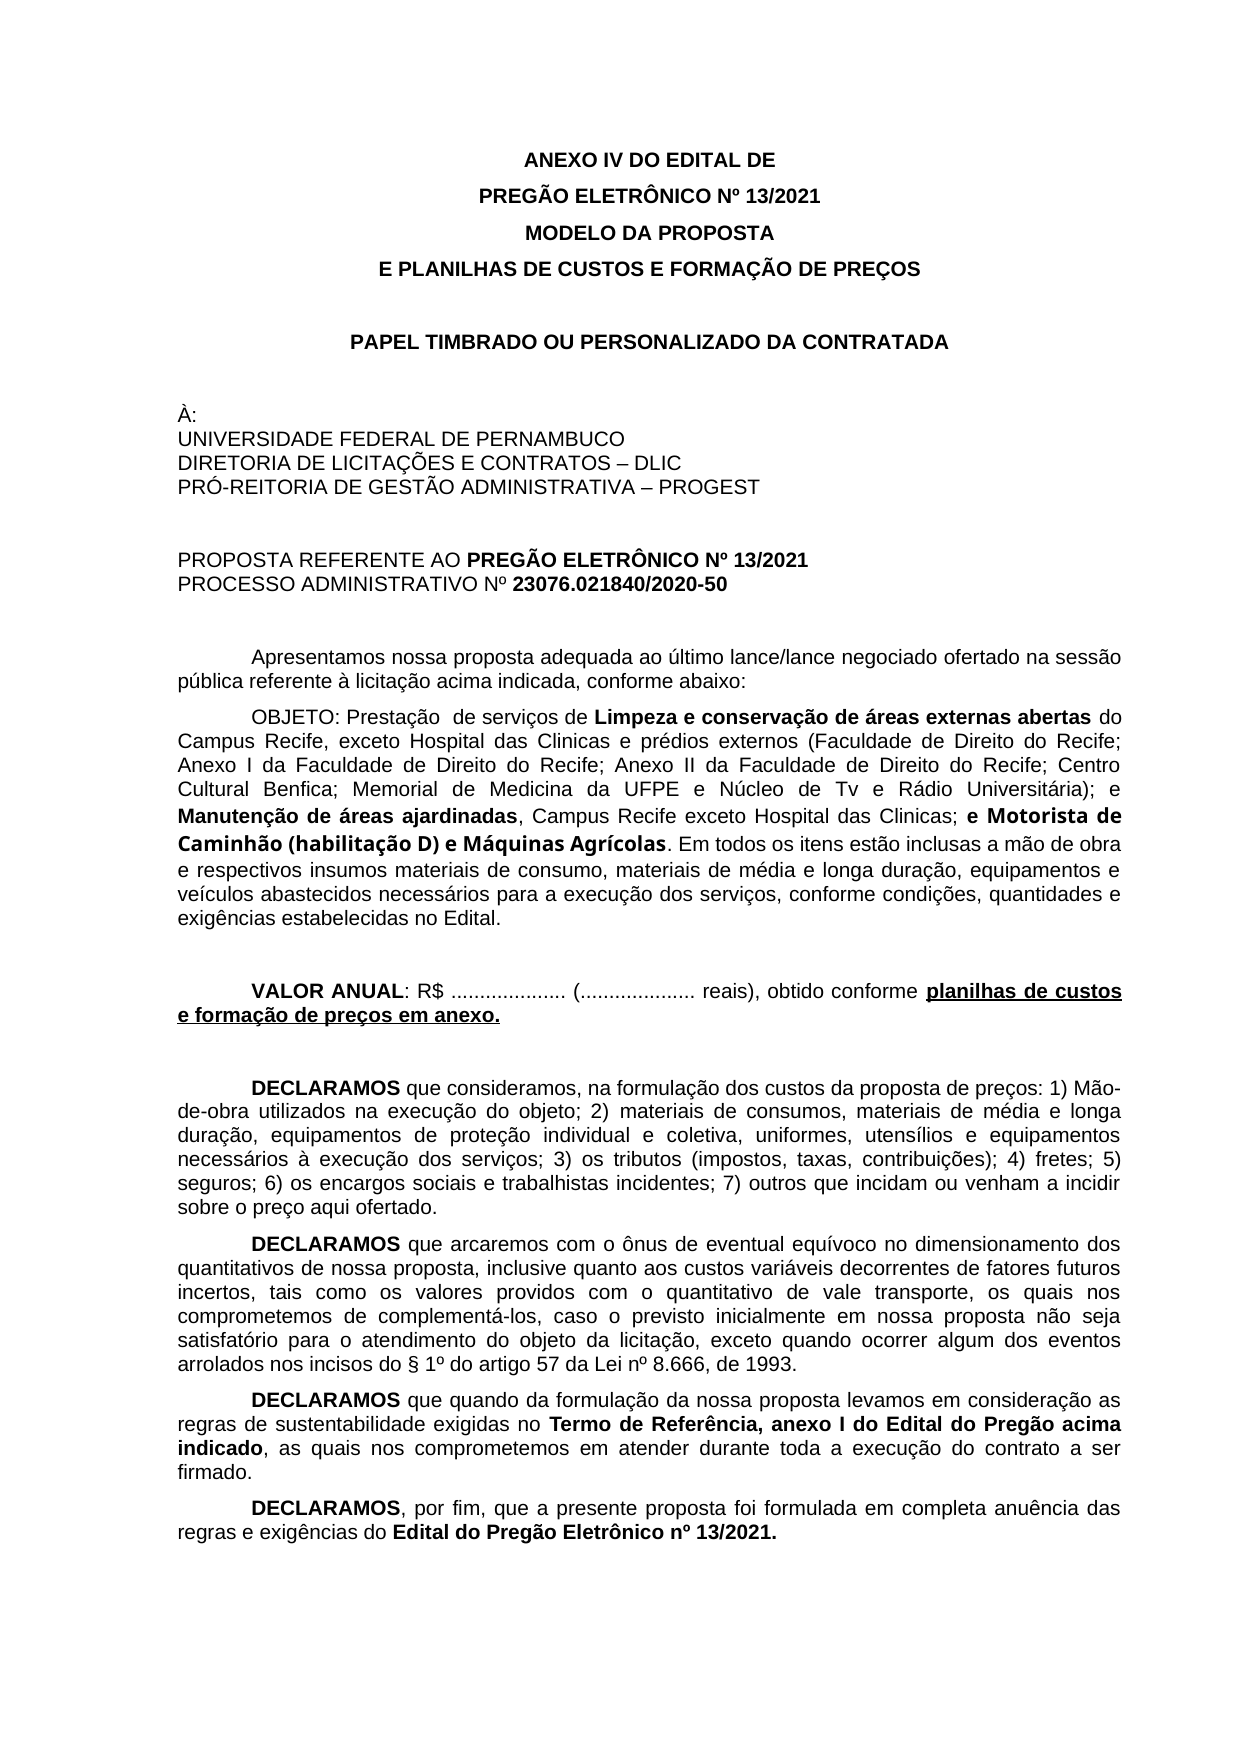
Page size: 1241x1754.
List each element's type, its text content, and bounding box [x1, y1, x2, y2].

text DIRETORIA DE LICITAÇÕES E CONTRATOS – DLIC [177, 451, 1122, 475]
text Apresentamos nossa proposta adequada ao último lance/lance negociado ofertado na sessão pública referente à licitação acima indicada, conforme abaixo: [177, 644, 1122, 692]
text ANEXO IV DO EDITAL DE [177, 148, 1122, 172]
text PROPOSTA REFERENTE AO PREGÃO ELETRÔNICO Nº 13/2021 [177, 548, 1122, 572]
text PAPEL TIMBRADO OU PERSONALIZADO DA CONTRATADA [177, 330, 1122, 354]
text À: [177, 403, 1122, 427]
text OBJETO: Prestação de serviços de Limpeza e conservação de áreas externas abertas do Campus Recife, exceto Hospital das Clinicas e prédios externos (Faculdade de Direito do Recife; Anexo I da Faculdade de Direito do Recife; Anexo II da Faculdade de Direito do Recife; Centro Cultural Benfica; Memorial de Medicina da UFPE e Núcleo de Tv e Rádio Universitária); e Manutenção de áreas ajardinadas, Campus Recife exceto Hospital das Clinicas; e Motorista de Caminhão (habilitação D) e Máquinas Agrícolas. Em todos os itens estão inclusas a mão de obra e respectivos insumos materiais de consumo, materiais de média e longa duração, equipamentos e veículos abastecidos necessários para a execução dos serviços, conforme condições, quantidades e exigências estabelecidas no Edital. [177, 705, 1122, 929]
text DECLARAMOS que arcaremos com o ônus de eventual equívoco no dimensionamento dos quantitativos de nossa proposta, inclusive quanto aos custos variáveis decorrentes de fatores futuros incertos, tais como os valores providos com o quantitativo de vale transporte, os quais nos comprometemos de complementá-los, caso o previsto inicialmente em nossa proposta não seja satisfatório para o atendimento do objeto da licitação, exceto quando ocorrer algum dos eventos arrolados nos incisos do § 1º do artigo 57 da Lei nº 8.666, de 1993. [177, 1232, 1122, 1375]
text DECLARAMOS que consideramos, na formulação dos custos da proposta de preços: 1) Mão-de-obra utilizados na execução do objeto; 2) materiais de consumos, materiais de média e longa duração, equipamentos de proteção individual e coletiva, uniformes, utensílios e equipamentos necessários à execução dos serviços; 3) os tributos (impostos, taxas, contribuições); 4) fretes; 5) seguros; 6) os encargos sociais e trabalhistas incidentes; 7) outros que incidam ou venham a incidir sobre o preço aqui ofertado. [177, 1075, 1122, 1219]
text UNIVERSIDADE FEDERAL DE PERNAMBUCO [177, 427, 1122, 451]
text PREGÃO ELETRÔNICO Nº 13/2021 [177, 184, 1122, 208]
text PROCESSO ADMINISTRATIVO Nº 23076.021840/2020-50 [177, 572, 1122, 596]
text PRÓ-REITORIA DE GESTÃO ADMINISTRATIVA – PROGEST [177, 475, 1122, 499]
text VALOR ANUAL: R$ .................... (.................... reais), obtido conforme planilhas de custos e formação de preços em anexo. [177, 978, 1122, 1026]
text E PLANILHAS DE CUSTOS E FORMAÇÃO DE PREÇOS [177, 257, 1122, 281]
text DECLARAMOS, por fim, que a presente proposta foi formulada em completa anuência das regras e exigências do Edital do Pregão Eletrônico nº 13/2021. [177, 1496, 1122, 1544]
text MODELO DA PROPOSTA [177, 221, 1122, 244]
text DECLARAMOS que quando da formulação da nossa proposta levamos em consideração as regras de sustentabilidade exigidas no Termo de Referência, anexo I do Edital do Pregão acima indicado, as quais nos comprometemos em atender durante toda a execução do contrato a ser firmado. [177, 1388, 1122, 1484]
